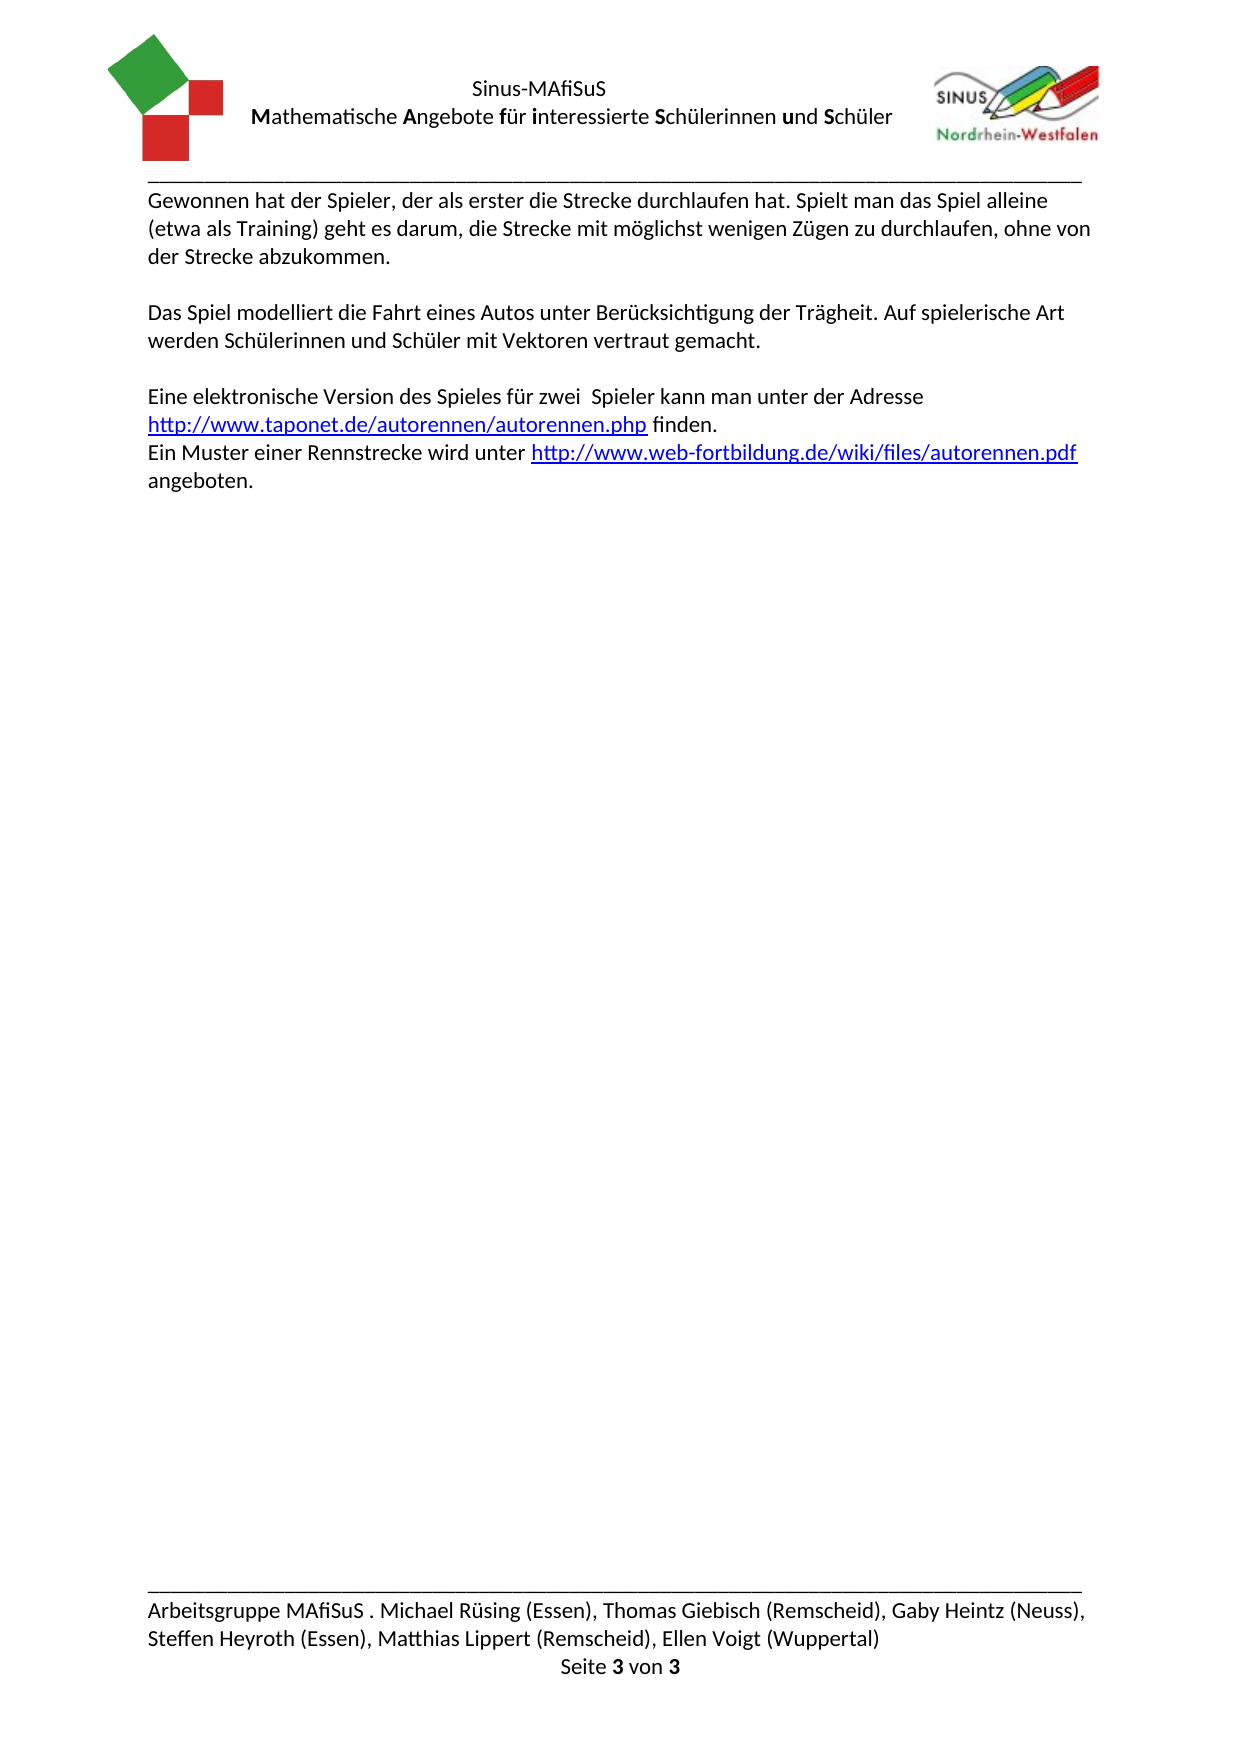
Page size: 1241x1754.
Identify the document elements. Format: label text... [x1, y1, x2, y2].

text Ein Muster einer Rennstrecke wird unter http://www.web-fortbildung.de/wiki/files/autorennen.pdf angeboten. [148, 438, 1093, 494]
picture [934, 66, 1099, 145]
picture [107, 34, 223, 161]
text Das Spiel modelliert die Fahrt eines Autos unter Berücksichtigung der Trägheit. Auf spielerische Art werden Schülerinnen und Schüler mit Vektoren vertraut gemacht. [148, 298, 1093, 354]
text Eine elektronische Version des Spieles für zwei Spieler kann man unter der Adresse http://www.taponet.de/autorennen/autorennen.php finden. [148, 382, 1093, 438]
text Gewonnen hat der Spieler, der als erster die Strecke durchlaufen hat. Spielt man das Spiel alleine (etwa als Training) geht es darum, die Strecke mit möglichst wenigen Zügen zu durchlaufen, ohne von der Strecke abzukommen. [148, 186, 1093, 270]
